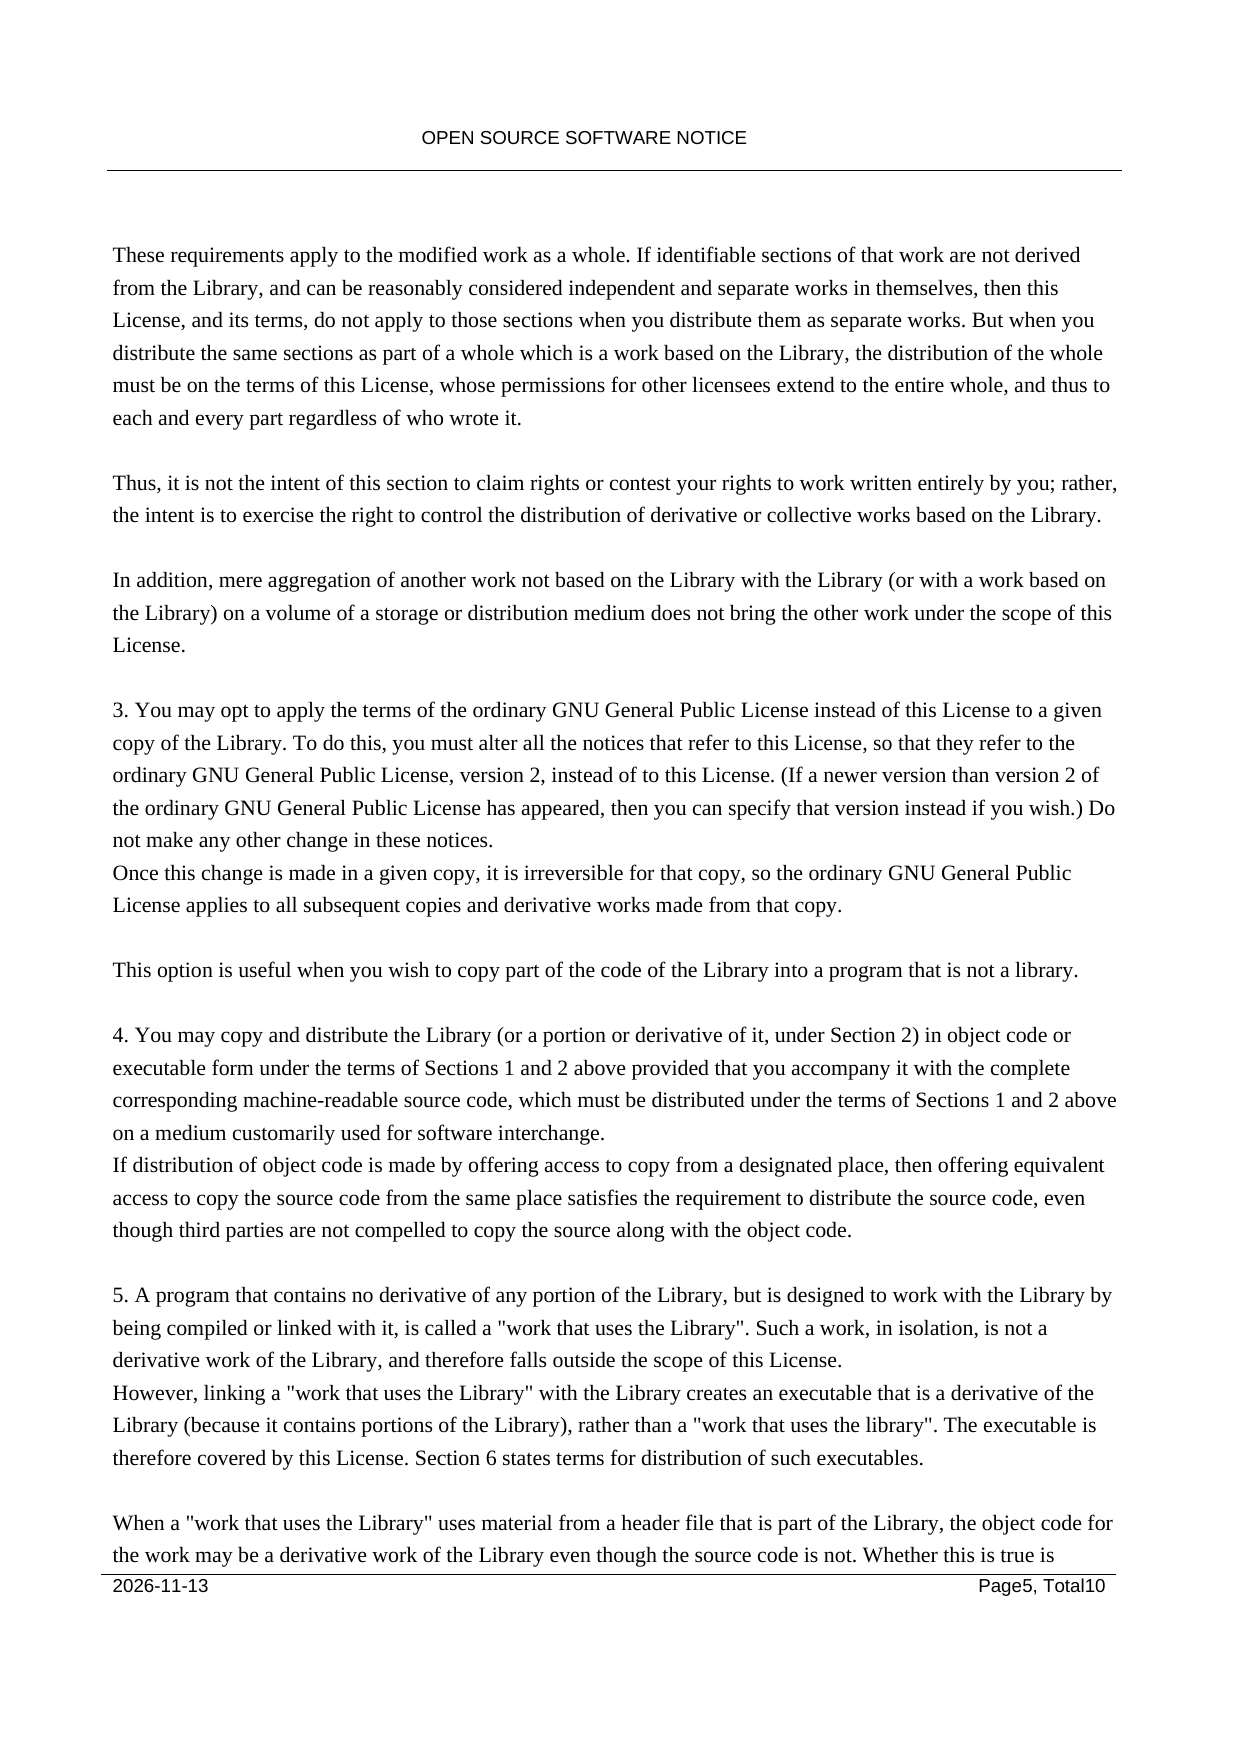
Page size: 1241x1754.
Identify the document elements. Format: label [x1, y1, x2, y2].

text [112, 206, 1128, 1571]
